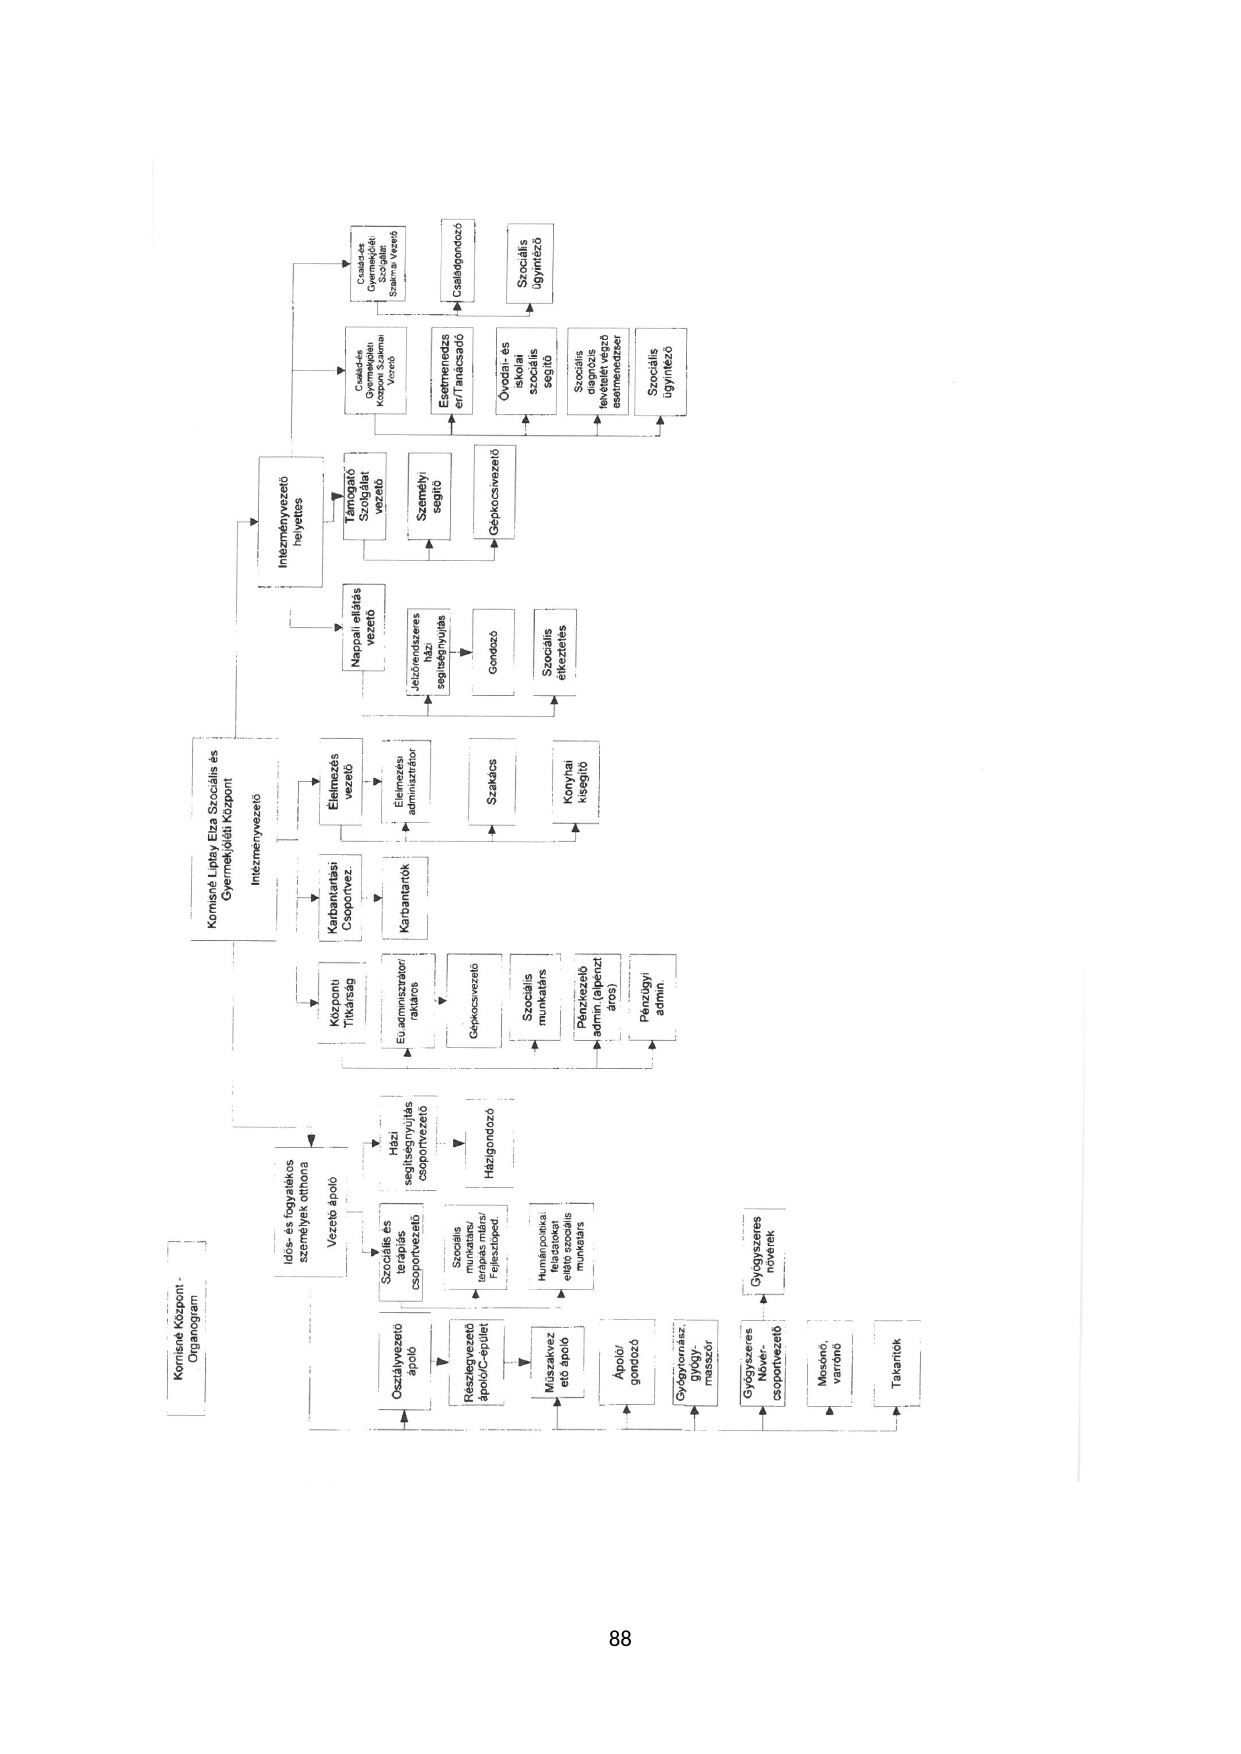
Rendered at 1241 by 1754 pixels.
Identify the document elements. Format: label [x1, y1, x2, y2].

picture [147, 147, 1093, 1485]
